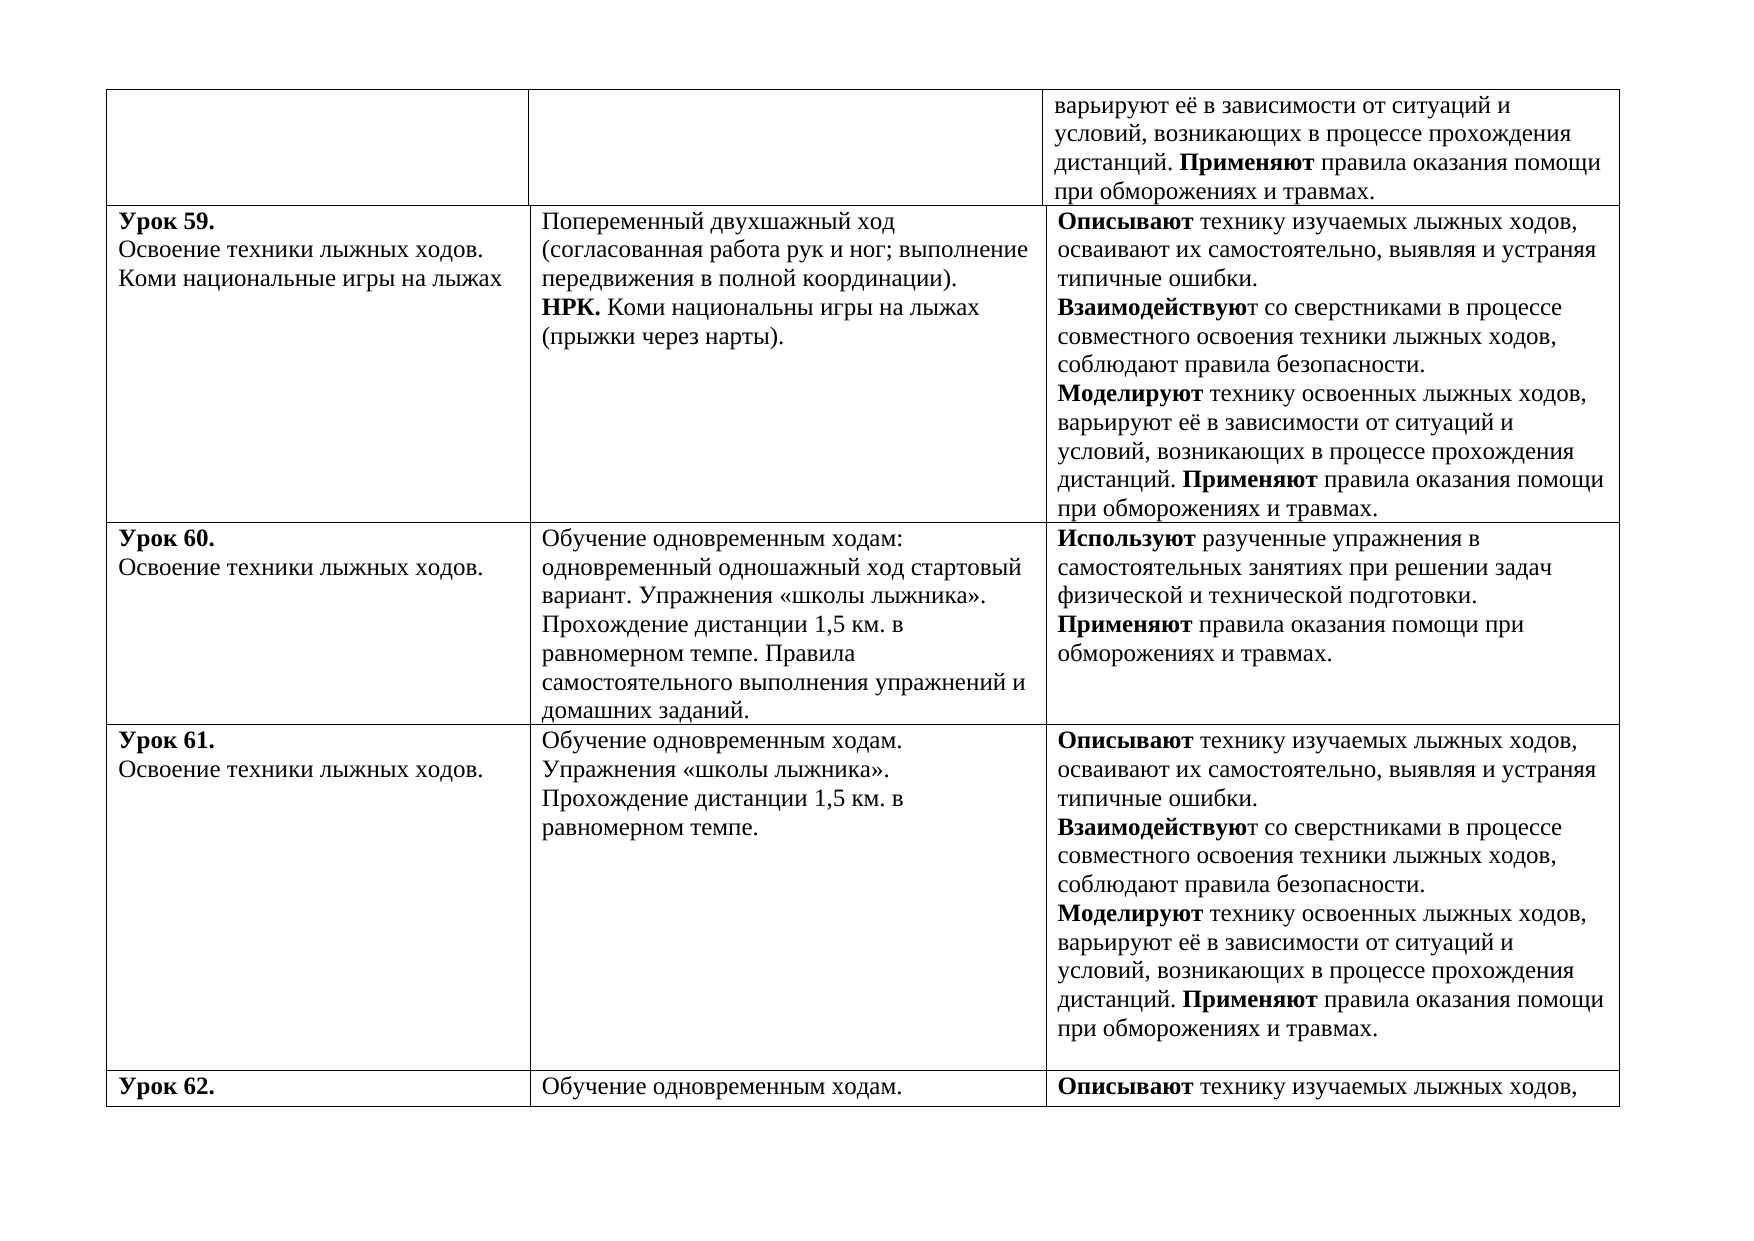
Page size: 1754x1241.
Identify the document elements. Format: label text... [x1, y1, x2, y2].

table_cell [529, 90, 1042, 205]
table_cell Попеременный двухшажный ход (согласованная работа рук и ног; выполнение передвижения в полной координации). НРК. Коми национальны игры на лыжах (прыжки через нарты). [531, 206, 1046, 522]
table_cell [107, 1071, 530, 1106]
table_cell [107, 90, 528, 205]
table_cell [1047, 1071, 1619, 1106]
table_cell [1043, 90, 1619, 205]
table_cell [531, 1071, 1046, 1106]
table_cell Урок 60. Освоение техники лыжных ходов. [107, 523, 530, 724]
table_cell Урок 59. Освоение техники лыжных ходов. Коми национальные игры на лыжах [107, 206, 530, 522]
table_cell Урок 61. Освоение техники лыжных ходов. [107, 725, 530, 1070]
table_cell Обучение одновременным ходам: одновременный одношажный ход стартовый вариант. Упражнения «школы лыжника». Прохождение дистанции 1,5 км. в равномерном темпе. Правила самостоятельного выполнения упражнений и домашних заданий. [531, 523, 1046, 724]
table_cell Используют разученные упражнения в самостоятельных занятиях при решении задач физической и технической подготовки. Применяют правила оказания помощи при обморожениях и травмах. [1047, 523, 1619, 724]
table_cell Обучение одновременным ходам. Упражнения «школы лыжника». Прохождение дистанции 1,5 км. в равномерном темпе. [531, 725, 1046, 1070]
